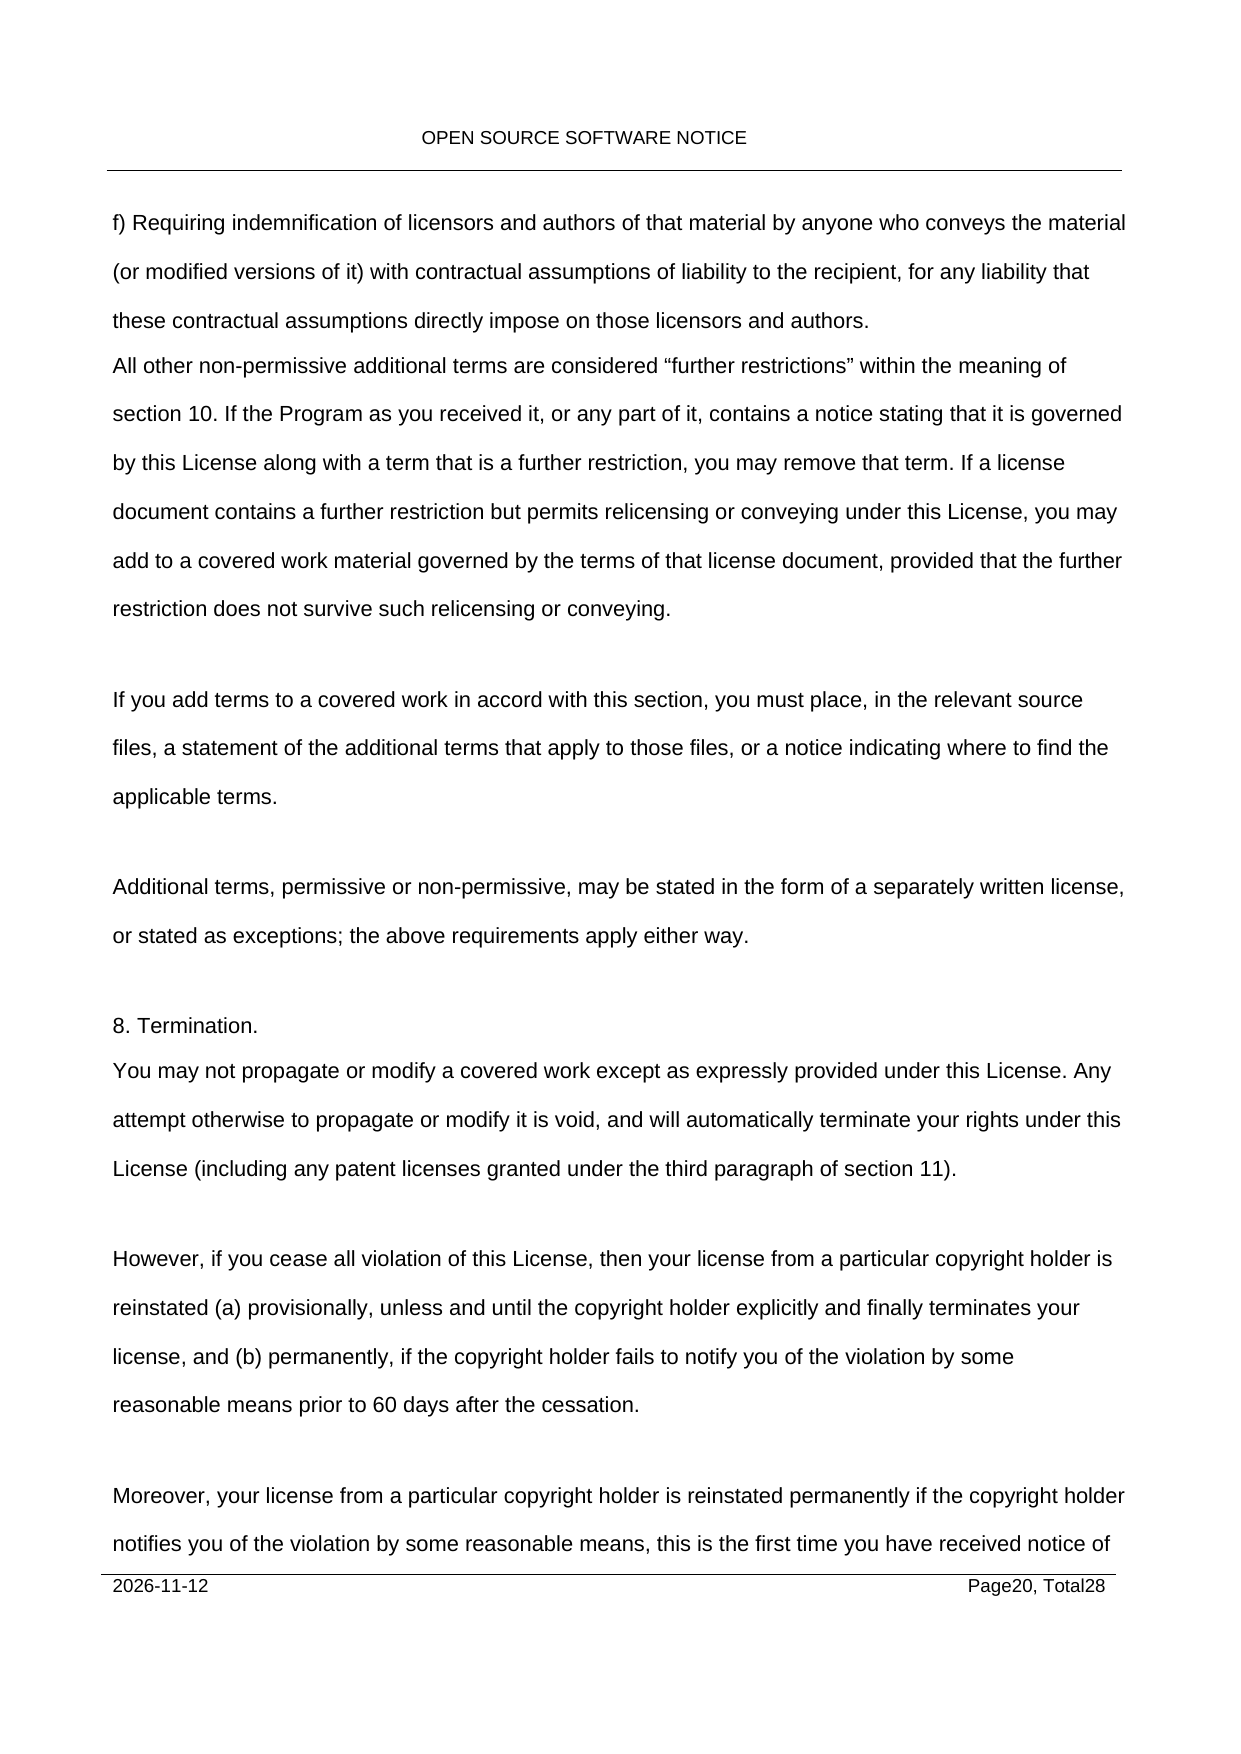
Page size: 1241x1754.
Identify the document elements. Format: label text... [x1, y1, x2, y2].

text All other non-permissive additional terms are considered “further restrictions” within the meaning of section 10. If the Program as you received it, or any part of it, contains a notice stating that it is governed by this License along with a term that is a further restriction, you may remove that term. If a license document contains a further restriction but permits relicensing or conveying under this License, you may add to a covered work material governed by the terms of that license document, provided that the further restriction does not survive such relicensing or conveying. [112, 349, 1128, 625]
text 8. Termination. [112, 1009, 1128, 1042]
text f) Requiring indemnification of licensors and authors of that material by anyone who conveys the material (or modified versions of it) with contractual assumptions of liability to the recipient, for any liability that these contractual assumptions directly impose on those licensors and authors. [112, 206, 1128, 336]
text You may not propagate or modify a covered work except as expressly provided under this License. Any attempt otherwise to propagate or modify it is void, and will automatically terminate your rights under this License (including any patent licenses granted under the third paragraph of section 11). [112, 1055, 1128, 1185]
text Additional terms, permissive or non-permissive, may be stated in the form of a separately written license, or stated as exceptions; the above requirements apply either way. [112, 871, 1128, 952]
text If you add terms to a covered work in accord with this section, you must place, in the relevant source files, a statement of the additional terms that apply to those files, or a notice indicating where to find the applicable terms. [112, 683, 1128, 813]
text However, if you cease all violation of this License, then your license from a particular copyright holder is reinstated (a) provisionally, unless and until the copyright holder explicitly and finally terminates your license, and (b) permanently, if the copyright holder fails to notify you of the violation by some reasonable means prior to 60 days after the cessation. [112, 1242, 1128, 1421]
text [112, 1479, 1128, 1560]
